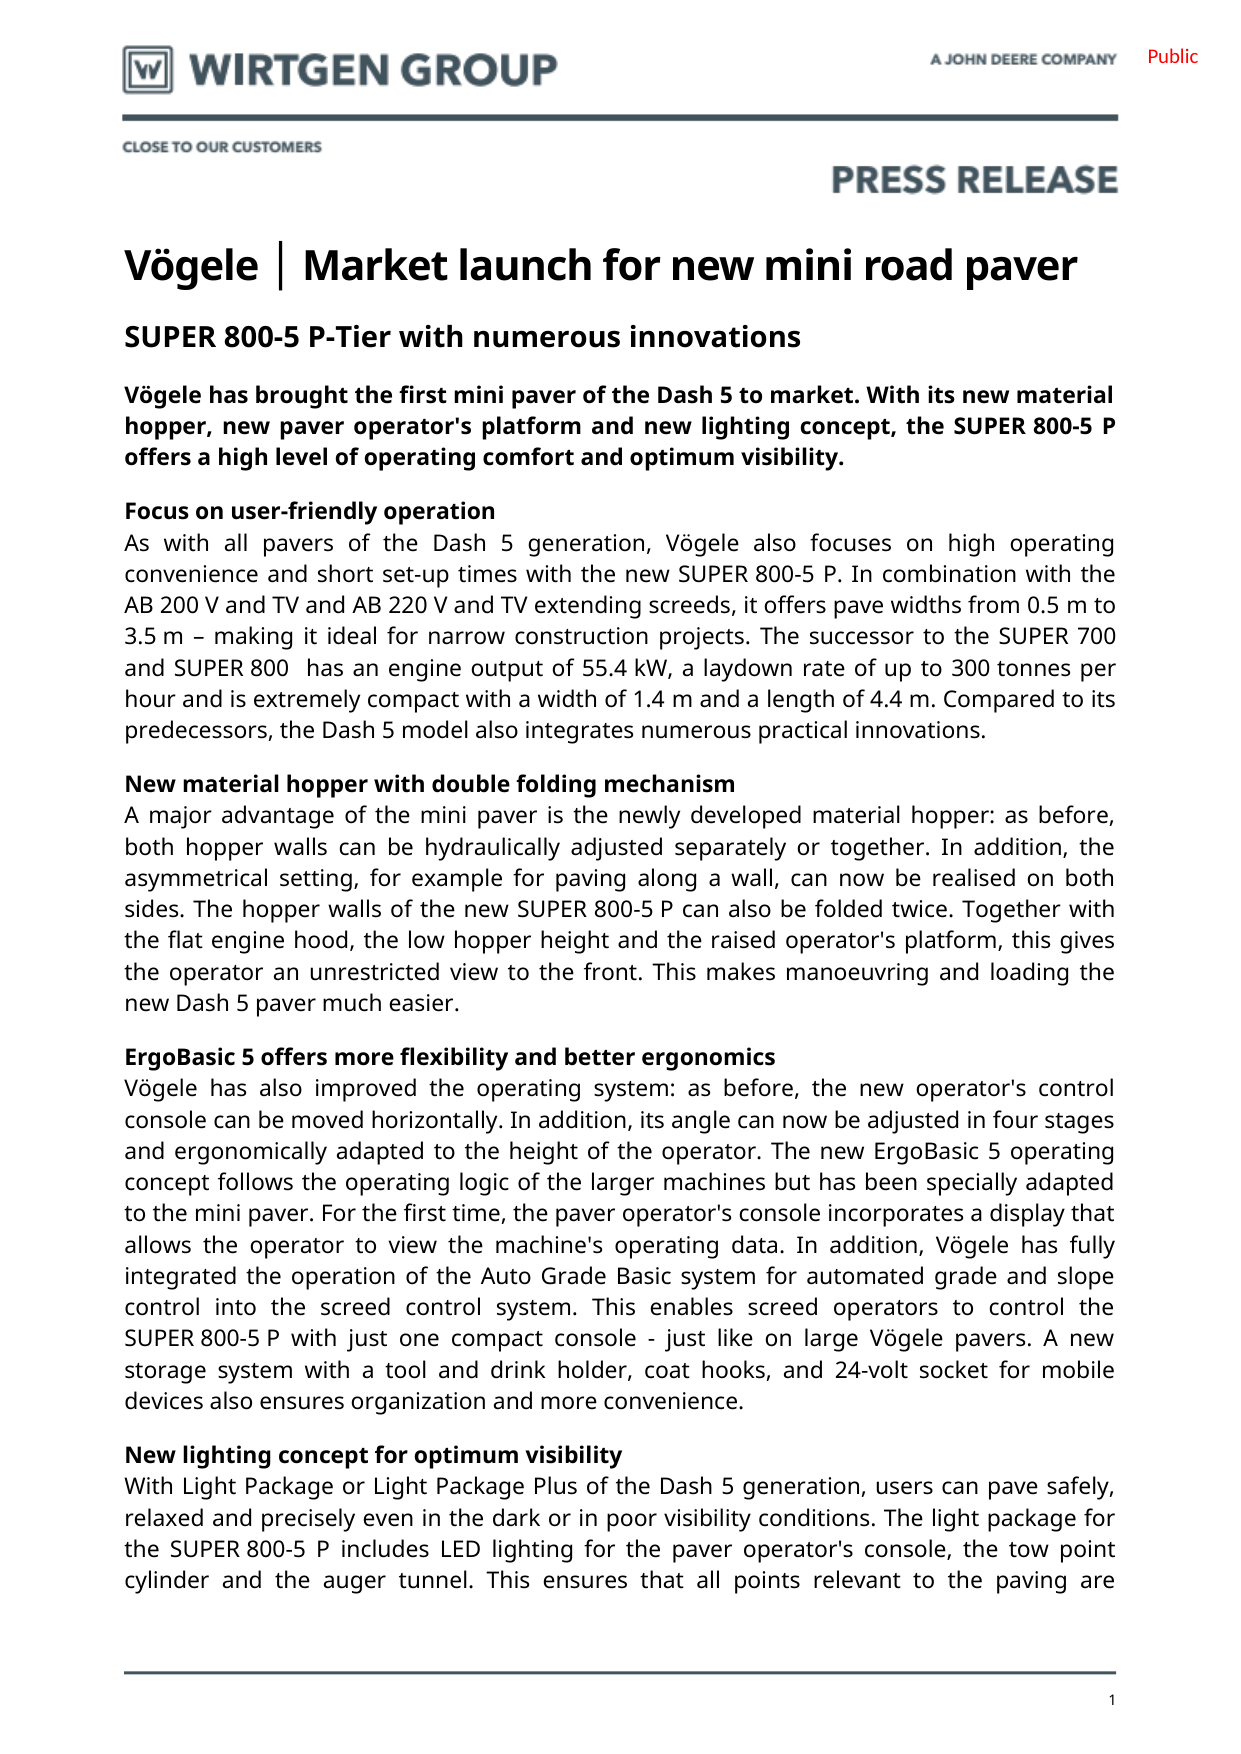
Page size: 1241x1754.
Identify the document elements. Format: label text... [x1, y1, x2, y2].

text New lighting concept for optimum visibility [124, 1439, 1116, 1470]
text Vögele │ Market launch for new mini road paver [124, 236, 1116, 293]
text Vögele has also improved the operating system: as before, the new operator's control console can be moved horizontally. In addition, its angle can now be adjusted in four stages and ergonomically adapted to the height of the operator. The new ErgoBasic 5 operating concept follows the operating logic of the larger machines but has been specially adapted to the mini paver. For the first time, the paver operator's console incorporates a display that allows the operator to view the machine's operating data. In addition, Vögele has fully integrated the operation of the Auto Grade Basic system for automated grade and slope control into the screed control system. This enables screed operators to control the SUPER 800-5 P with just one compact console - just like on large Vögele pavers. A new storage system with a tool and drink holder, coat hooks, and 24-volt socket for mobile devices also ensures organization and more convenience. [124, 1072, 1116, 1416]
text Focus on user-friendly operation [124, 495, 1116, 526]
text ErgoBasic 5 offers more flexibility and better ergonomics [124, 1041, 1116, 1072]
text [124, 1470, 1116, 1595]
text As with all pavers of the Dash 5 generation, Vögele also focuses on high operating convenience and short set-up times with the new SUPER 800-5 P. In combination with the AB 200 V and TV and AB 220 V and TV extending screeds, it offers pave widths from 0.5 m to 3.5 m – making it ideal for narrow construction projects. The successor to the SUPER 700 and SUPER 800 has an engine output of 55.4 kW, a laydown rate of up to 300 tonnes per hour and is extremely compact with a width of 1.4 m and a length of 4.4 m. Compared to its predecessors, the Dash 5 model also integrates numerous practical innovations. [124, 526, 1116, 745]
text New material hopper with double folding mechanism [124, 768, 1116, 799]
text Vögele has brought the first mini paver of the Dash 5 to market. With its new material hopper, new paver operator's platform and new lighting concept, the SUPER 800-5 P offers a high level of operating comfort and optimum visibility. [124, 378, 1116, 472]
text SUPER 800-5 P-Tier with numerous innovations [124, 316, 1116, 356]
text A major advantage of the mini paver is the newly developed material hopper: as before, both hopper walls can be hydraulically adjusted separately or together. In addition, the asymmetrical setting, for example for paving along a wall, can now be realised on both sides. The hopper walls of the new SUPER 800-5 P can also be folded twice. Together with the flat engine hood, the low hopper height and the raised operator's platform, this gives the operator an unrestricted view to the front. This makes manoeuvring and loading the new Dash 5 paver much easier. [124, 799, 1116, 1018]
